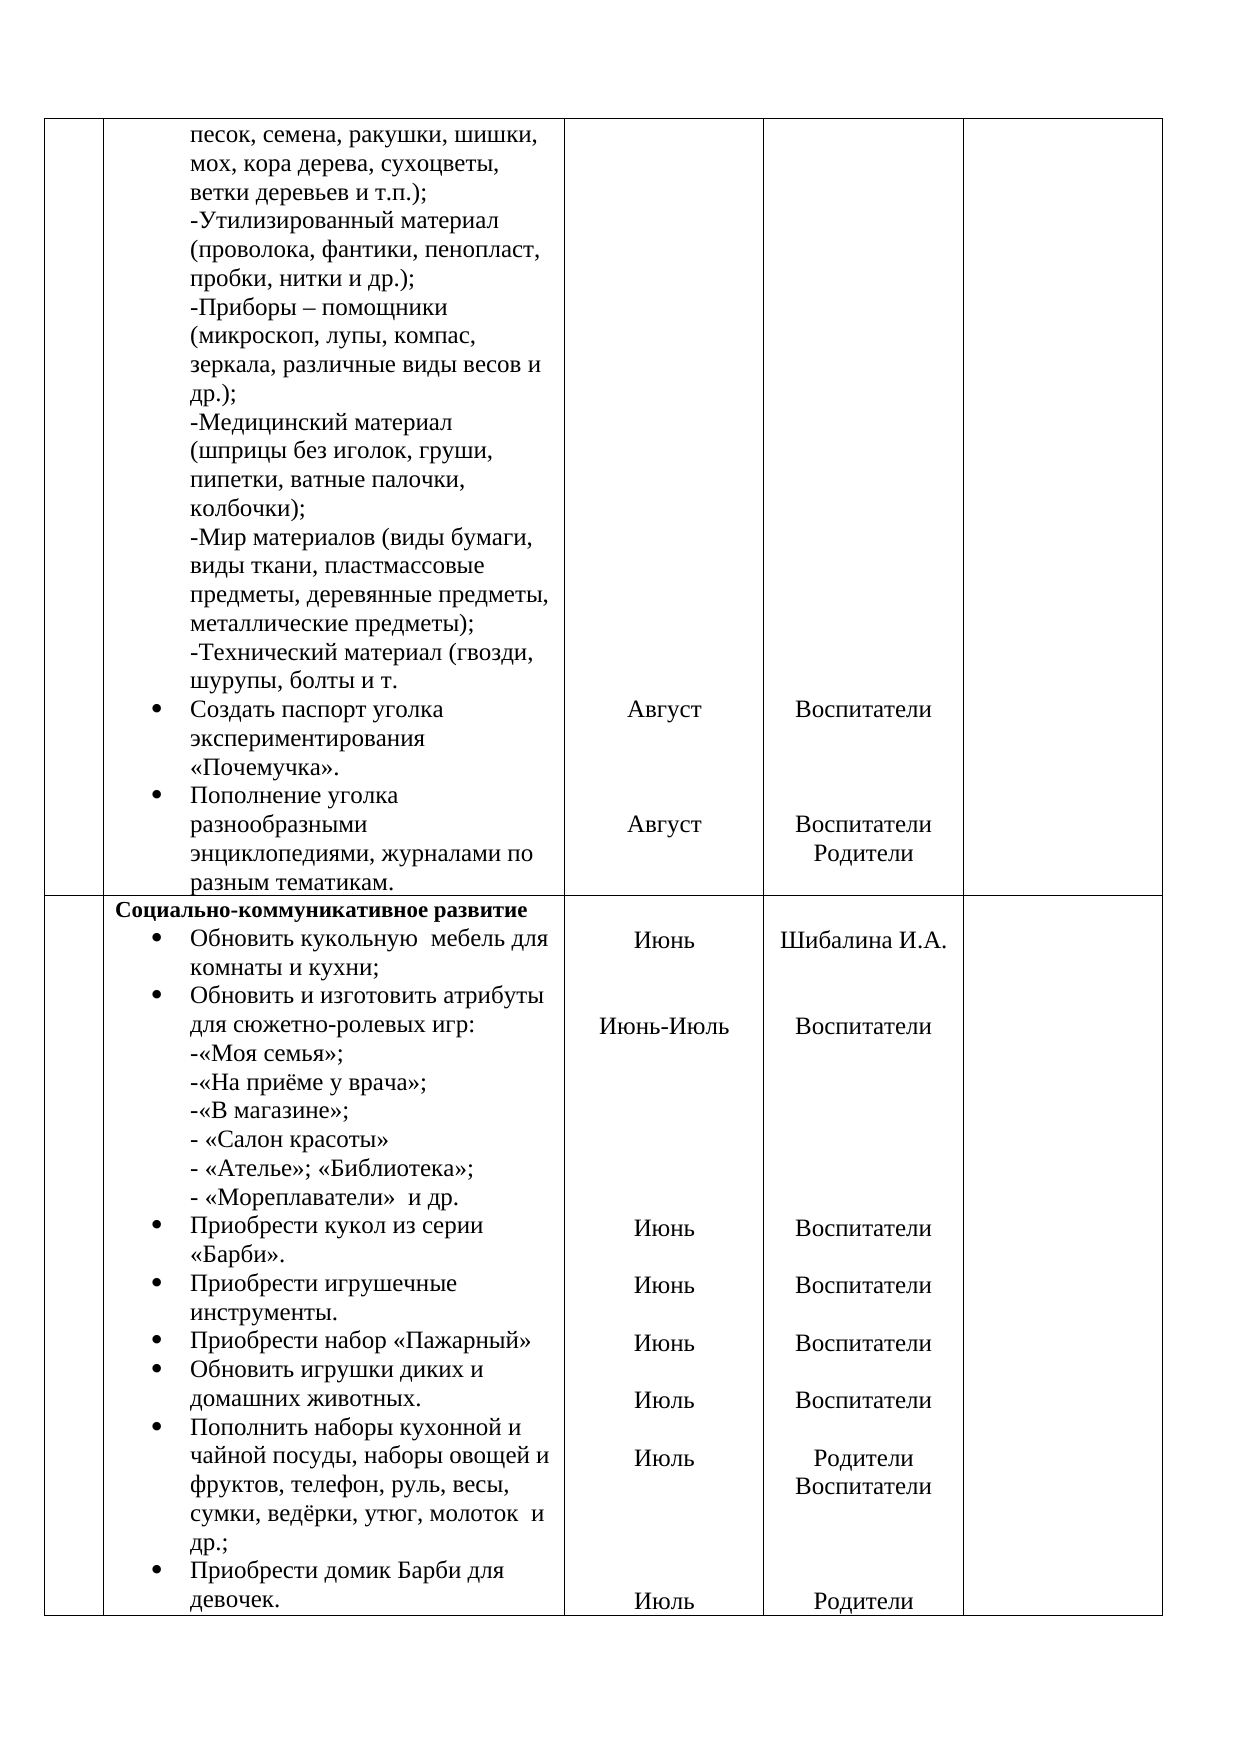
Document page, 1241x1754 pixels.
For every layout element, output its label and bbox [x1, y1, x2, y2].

table_cell [45, 896, 103, 1615]
table_cell [565, 896, 763, 1615]
table_cell [104, 896, 564, 1615]
table_cell [104, 119, 564, 895]
table_cell [964, 896, 1162, 1615]
table_cell [764, 119, 963, 895]
table_cell [45, 119, 103, 895]
table_cell [964, 119, 1162, 895]
table_cell [764, 896, 963, 1615]
table_cell [565, 119, 763, 895]
